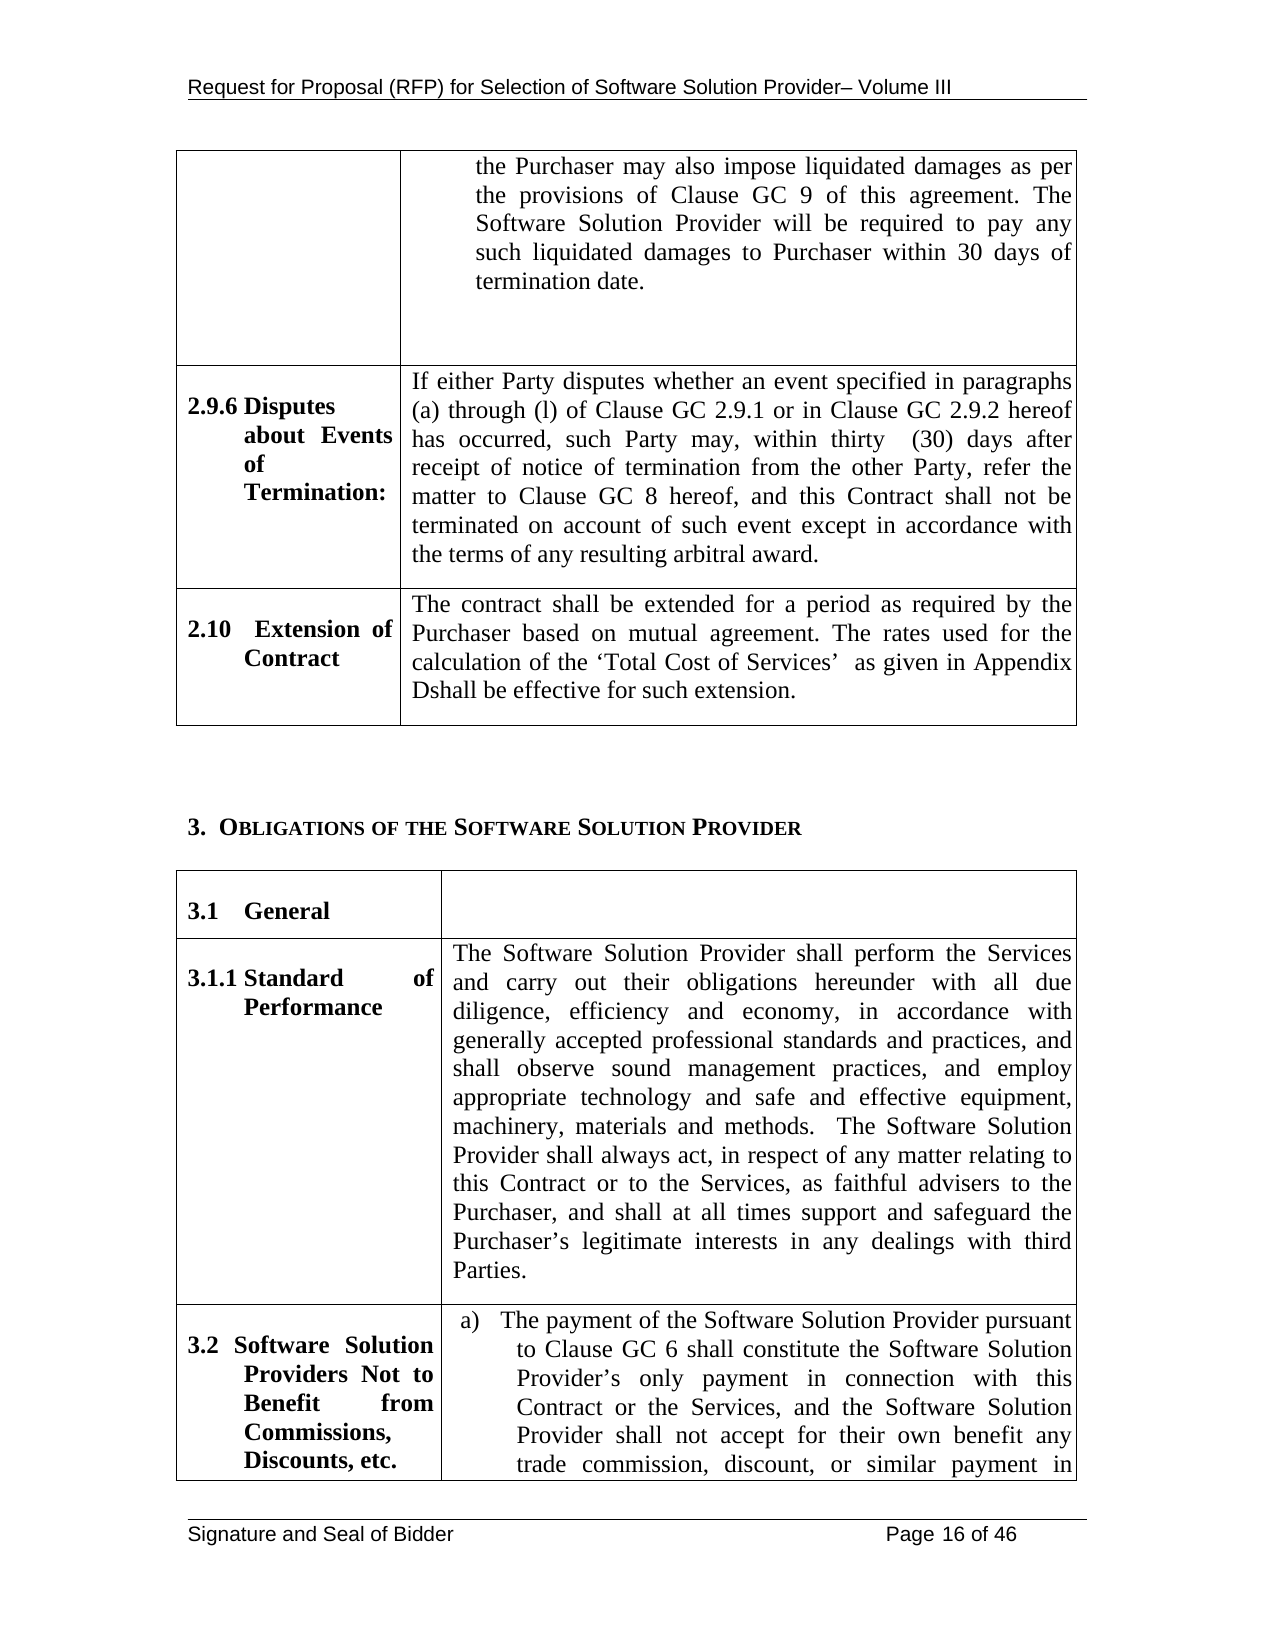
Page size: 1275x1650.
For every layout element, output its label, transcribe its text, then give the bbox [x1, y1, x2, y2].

table_cell 2.9.6 Disputes about Events of Termination: [177, 366, 400, 588]
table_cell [442, 1305, 1076, 1480]
table_cell The contract shall be extended for a period as required by the Purchaser based on mutual agreement. The rates used for the calculation of the ‘Total Cost of Services’ as given in Appendix Dshall be effective for such extension. [401, 589, 1076, 725]
table_cell If either Party disputes whether an event specified in paragraphs (a) through (l) of Clause GC 2.9.1 or in Clause GC 2.9.2 hereof has occurred, such Party may, within thirty (30) days after receipt of notice of termination from the other Party, refer the matter to Clause GC 8 hereof, and this Contract shall not be terminated on account of such event except in accordance with the terms of any resulting arbitral award. [401, 366, 1076, 588]
table_cell 2.10 Extension of Contract [177, 589, 400, 725]
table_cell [177, 151, 400, 365]
table_header 3.1 General [177, 871, 441, 937]
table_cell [177, 1305, 441, 1480]
table_cell 3.1.1 Standard of Performance [177, 939, 441, 1304]
table_header [442, 871, 1076, 937]
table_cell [401, 151, 1076, 365]
table_cell The Software Solution Provider shall perform the Services and carry out their obligations hereunder with all due diligence, efficiency and economy, in accordance with generally accepted professional standards and practices, and shall observe sound management practices, and employ appropriate technology and safe and effective equipment, machinery, materials and methods. The Software Solution Provider shall always act, in respect of any matter relating to this Contract or to the Services, as faithful advisers to the Purchaser, and shall at all times support and safeguard the Purchaser’s legitimate interests in any dealings with third Parties. [442, 939, 1076, 1304]
subtitle 3. Obligations of the Software Solution Provider [187, 812, 1087, 841]
